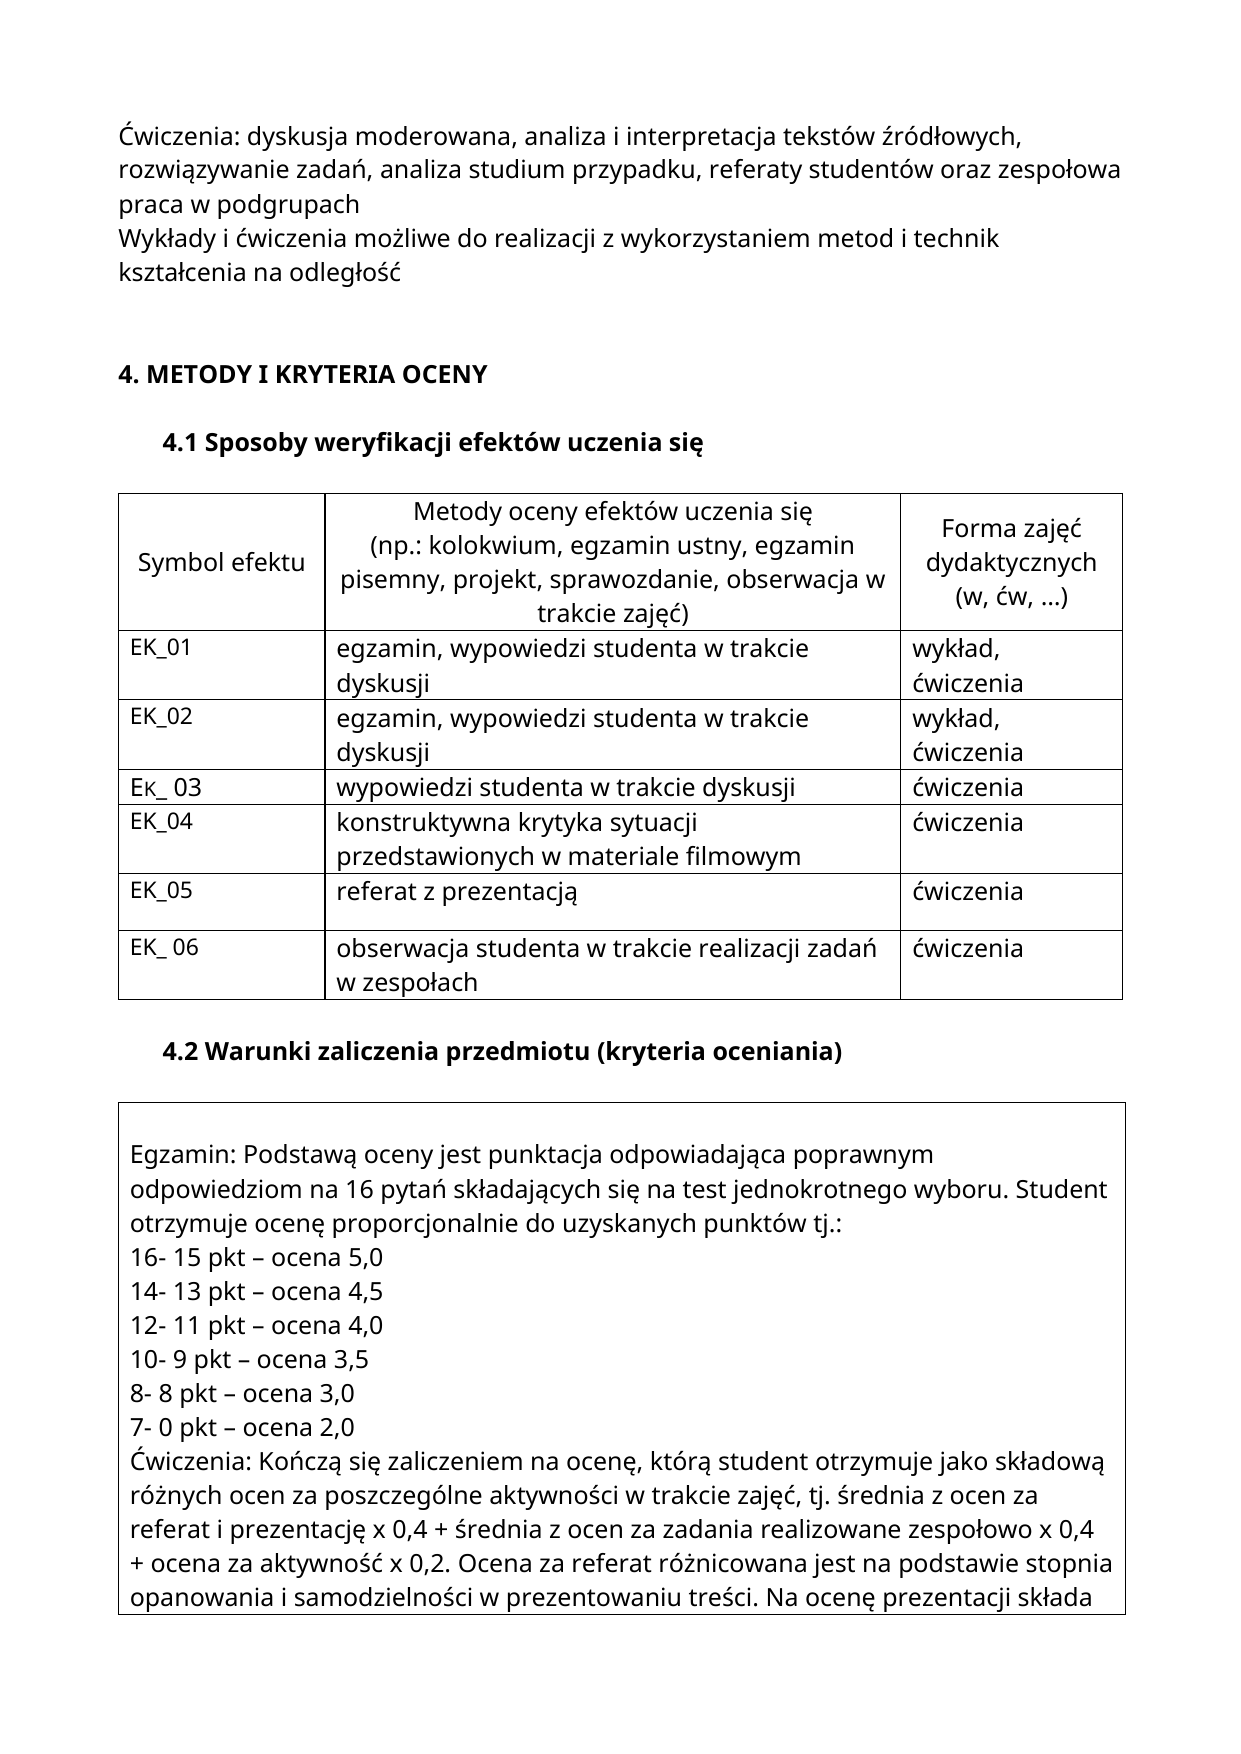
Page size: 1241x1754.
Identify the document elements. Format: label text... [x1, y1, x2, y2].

table_cell EK_ 06 [119, 931, 324, 999]
table_cell wykład, ćwiczenia [901, 700, 1122, 768]
table_cell ćwiczenia [901, 805, 1122, 873]
text 4. METODY I KRYTERIA OCENY [118, 357, 1122, 391]
text 4.2 Warunki zaliczenia przedmiotu (kryteria oceniania) [162, 1034, 1122, 1068]
table_cell ćwiczenia [901, 770, 1122, 803]
text Ćwiczenia: dyskusja moderowana, analiza i interpretacja tekstów źródłowych, rozwiązywanie zadań, analiza studium przypadku, referaty studentów oraz zespołowa praca w podgrupach [118, 118, 1122, 220]
table_cell ćwiczenia [901, 931, 1122, 999]
table_header Metody oceny efektów uczenia się (np.: kolokwium, egzamin ustny, egzamin pisemny, projekt, sprawozdanie, obserwacja w trakcie zajęć) [326, 494, 900, 630]
table_cell wykład, ćwiczenia [901, 631, 1122, 699]
table_cell EK_01 [119, 631, 324, 699]
text Wykłady i ćwiczenia możliwe do realizacji z wykorzystaniem metod i technik kształcenia na odległość [118, 220, 1122, 288]
table_cell wypowiedzi studenta w trakcie dyskusji [326, 770, 900, 803]
text 4.1 Sposoby weryfikacji efektów uczenia się [162, 425, 1122, 459]
table_cell konstruktywna krytyka sytuacji przedstawionych w materiale filmowym [326, 805, 900, 873]
table_cell EK_02 [119, 700, 324, 768]
table_cell ćwiczenia [901, 874, 1122, 930]
table_cell EK_05 [119, 874, 324, 930]
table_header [119, 1103, 1125, 1614]
table_cell EK_04 [119, 805, 324, 873]
table_cell obserwacja studenta w trakcie realizacji zadań w zespołach [326, 931, 900, 999]
table_cell egzamin, wypowiedzi studenta w trakcie dyskusji [326, 631, 900, 699]
table_cell Ek_ 03 [119, 770, 324, 803]
table_header Forma zajęć dydaktycznych (w, ćw, …) [901, 494, 1122, 630]
table_cell referat z prezentacją [326, 874, 900, 930]
table_header Symbol efektu [119, 494, 324, 630]
table_cell egzamin, wypowiedzi studenta w trakcie dyskusji [326, 700, 900, 768]
